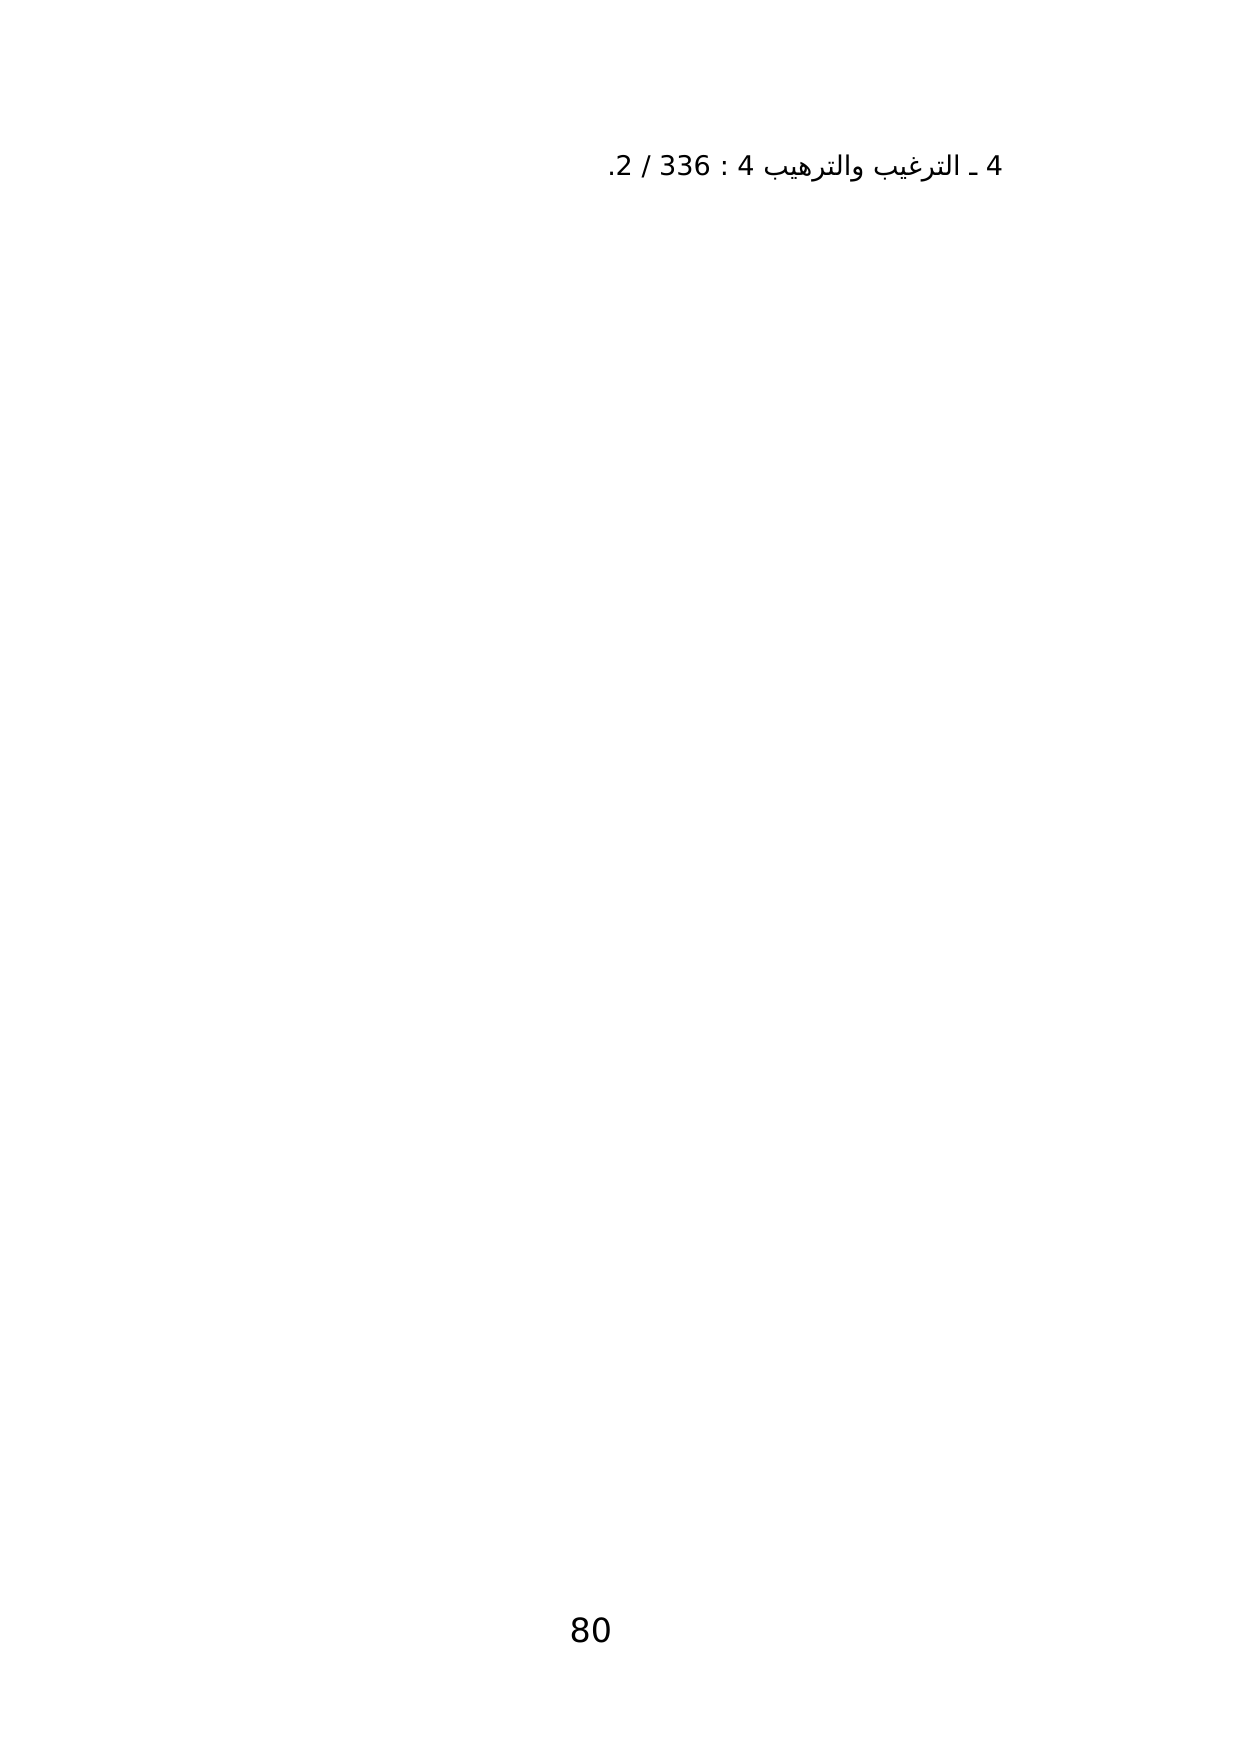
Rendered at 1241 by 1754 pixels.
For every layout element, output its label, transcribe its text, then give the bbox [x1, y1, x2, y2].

text 4 ـ الترغيب والترهيب 4 : 336 / 2. [237, 150, 1003, 182]
